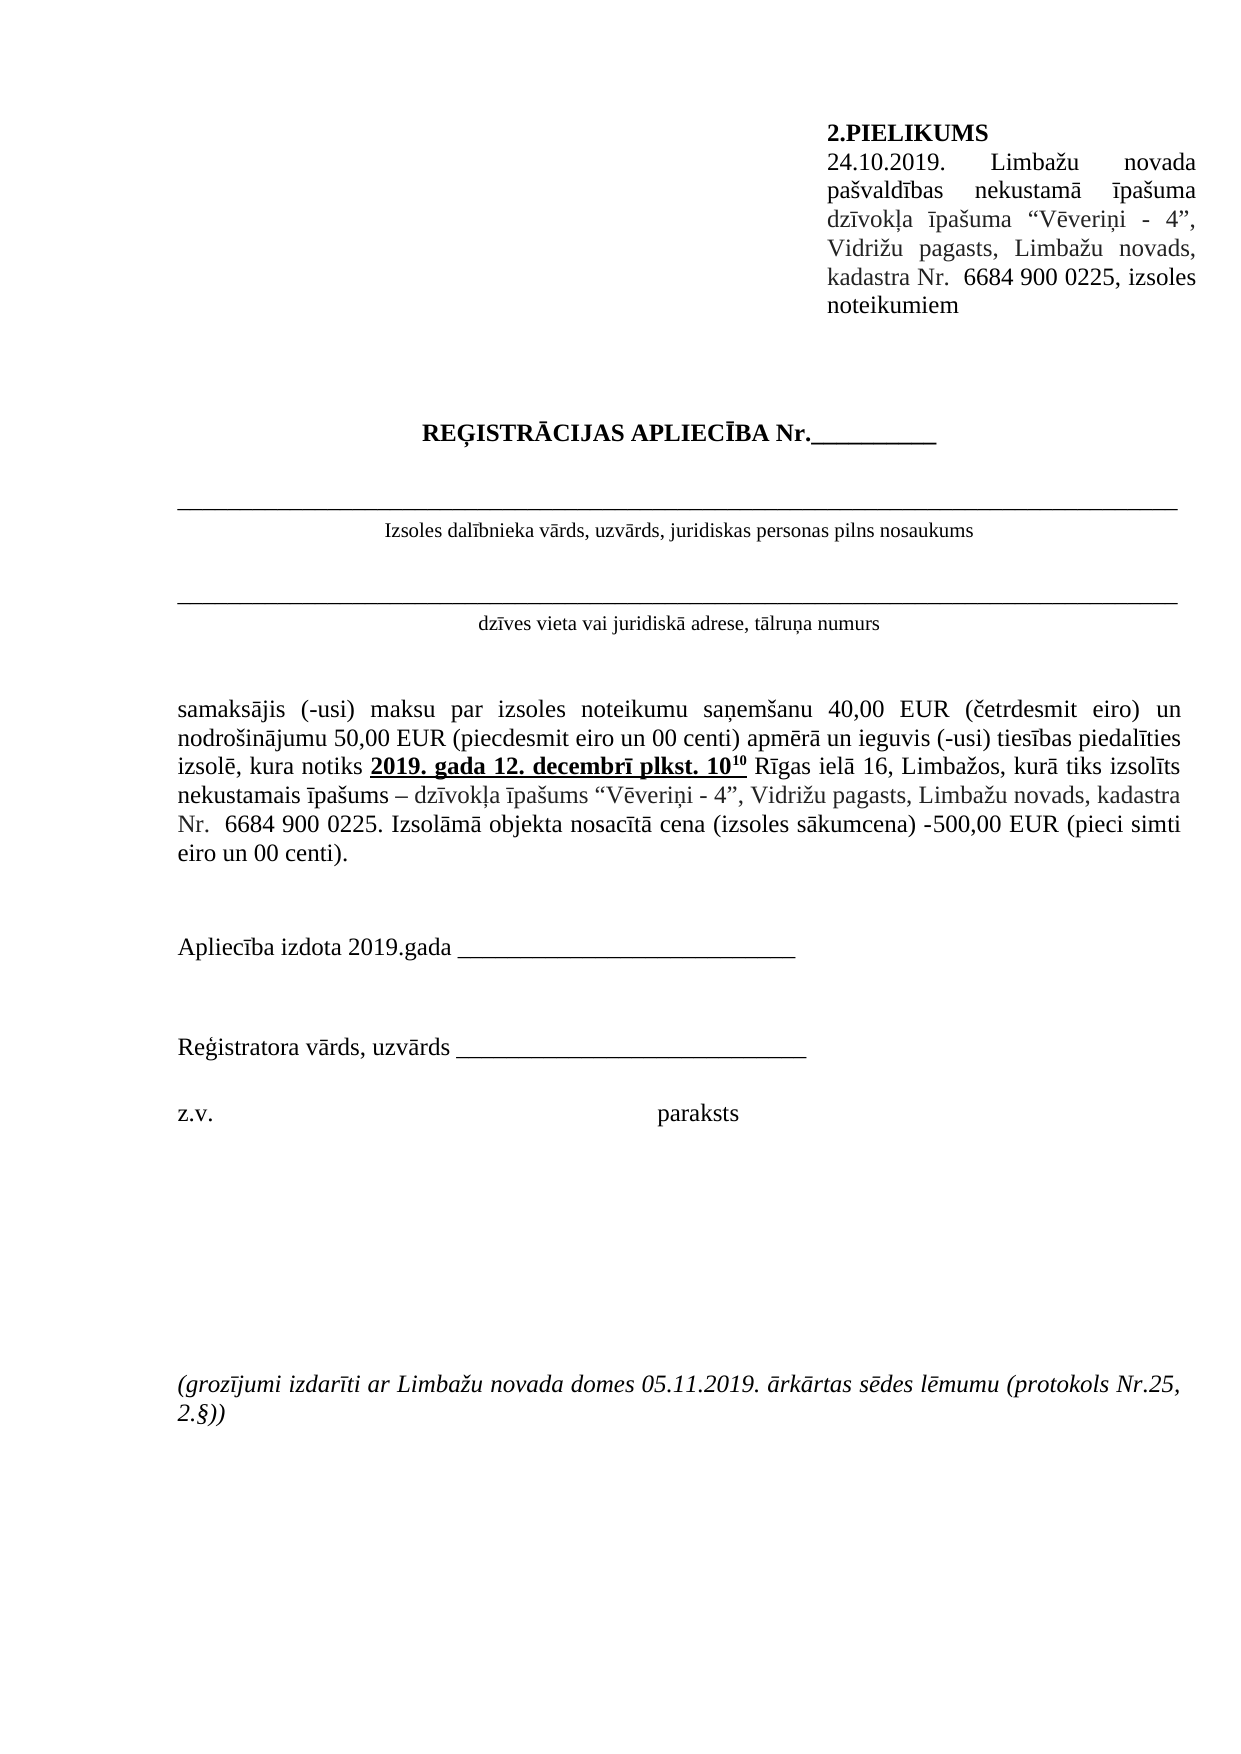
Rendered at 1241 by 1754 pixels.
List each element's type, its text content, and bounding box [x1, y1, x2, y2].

text 2.pielikums [827, 118, 1181, 147]
text REĢISTRĀCIJAS APLIECĪBA Nr.__________ [177, 418, 1181, 447]
text (grozījumi izdarīti ar Limbažu novada domes 05.11.2019. ārkārtas sēdes lēmumu (protokols Nr.25, 2.§)) [177, 1369, 1181, 1427]
text Reģistratora vārds, uzvārds ____________________________ [177, 1032, 1181, 1060]
text 24.10.2019. Limbažu novada pašvaldības nekustamā īpašuma dzīvokļa īpašuma “Vēveriņi - 4”, Vidrižu pagasts, Limbažu novads, kadastra Nr. 6684 900 0225, izsoles noteikumiem [827, 147, 1196, 319]
text Apliecība izdota 2019.gada ___________________________ [177, 932, 1181, 961]
text dzīves vieta vai juridiskā adrese, tālruņa numurs [177, 611, 1181, 635]
text samaksājis (-usi) maksu par izsoles noteikumu saņemšanu 40,00 EUR (četrdesmit eiro) un nodrošinājumu 50,00 EUR (piecdesmit eiro un 00 centi) apmērā un ieguvis (-usi) tiesības piedalīties izsolē, kura notiks 2019. gada 12. decembrī plkst. 1010 Rīgas ielā 16, Limbažos, kurā tiks izsolīts nekustamais īpašums – dzīvokļa īpašums “Vēveriņi - 4”, Vidrižu pagasts, Limbažu novads, kadastra Nr. 6684 900 0225. Izsolāmā objekta nosacītā cena (izsoles sākumcena) -500,00 EUR (pieci simti eiro un 00 centi). [177, 694, 1181, 866]
text Izsoles dalībnieka vārds, uzvārds, juridiskas personas pilns nosaukums [177, 517, 1181, 542]
text ________________________________________________________________________________ [177, 484, 1181, 513]
text ________________________________________________________________________________ [177, 578, 1181, 607]
text z.v. paraksts [177, 1098, 1181, 1126]
